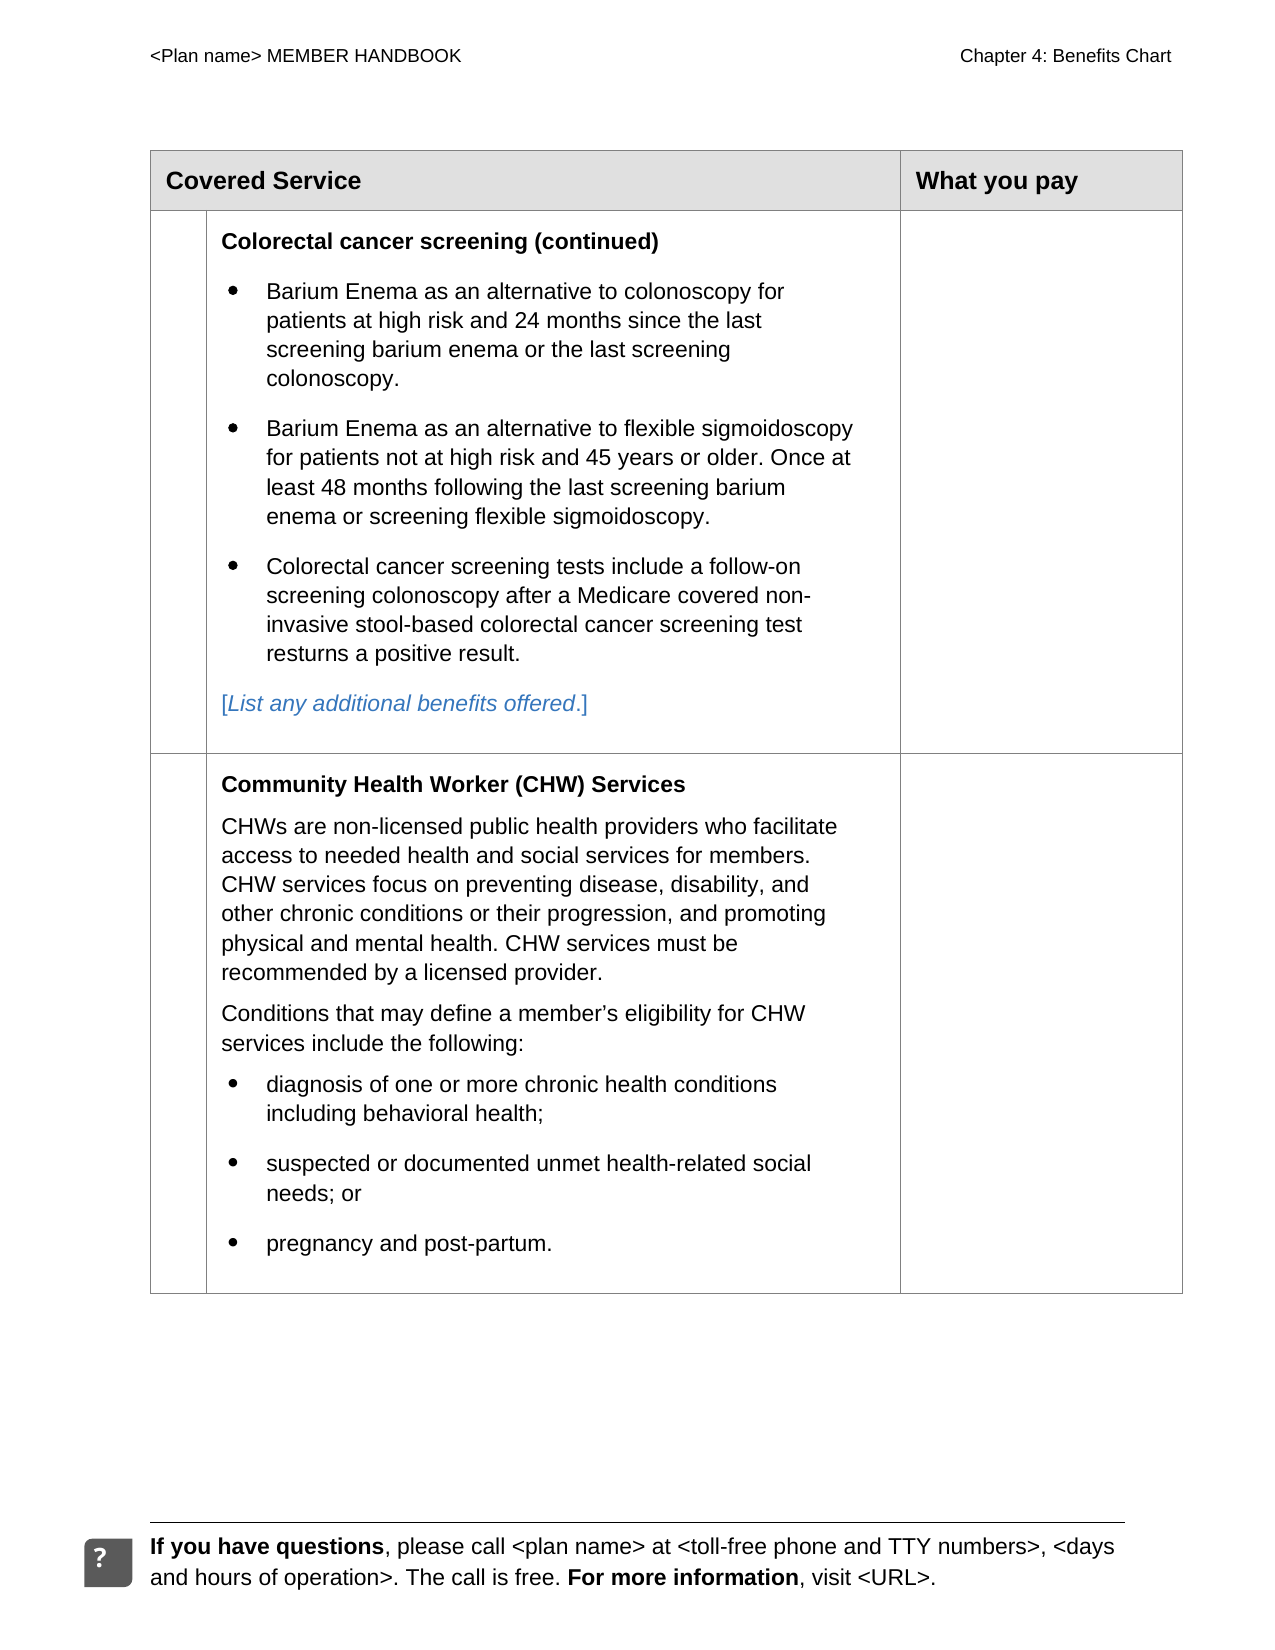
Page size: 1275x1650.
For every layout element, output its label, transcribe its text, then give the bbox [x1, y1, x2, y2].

table_cell Community Health Worker (CHW) Services CHWs are non-licensed public health providers who facilitate access to needed health and social services for members. CHW services focus on preventing disease, disability, and other chronic conditions or their progression, and promoting physical and mental health. CHW services must be recommended by a licensed provider. Conditions that may define a member’s eligibility for CHW services include the following: diagnosis of one or more chronic health conditions including behavioral health; suspected or documented unmet health-related social needs; or pregnancy and post-partum. [207, 754, 900, 1293]
table_cell [901, 211, 1182, 753]
table_header What you pay [901, 151, 1182, 210]
table_header Covered Service [151, 151, 900, 210]
table_cell [901, 754, 1182, 1293]
table_cell [151, 754, 206, 1293]
table_cell Colorectal cancer screening (continued) Barium Enema as an alternative to colonoscopy for patients at high risk and 24 months since the last screening barium enema or the last screening colonoscopy. Barium Enema as an alternative to flexible sigmoidoscopy for patients not at high risk and 45 years or older. Once at least 48 months following the last screening barium enema or screening flexible sigmoidoscopy. Colorectal cancer screening tests include a follow-on screening colonoscopy after a Medicare covered non-invasive stool-based colorectal cancer screening test resturns a positive result. [List any additional benefits offered.] [207, 211, 900, 753]
table_cell [151, 211, 206, 753]
